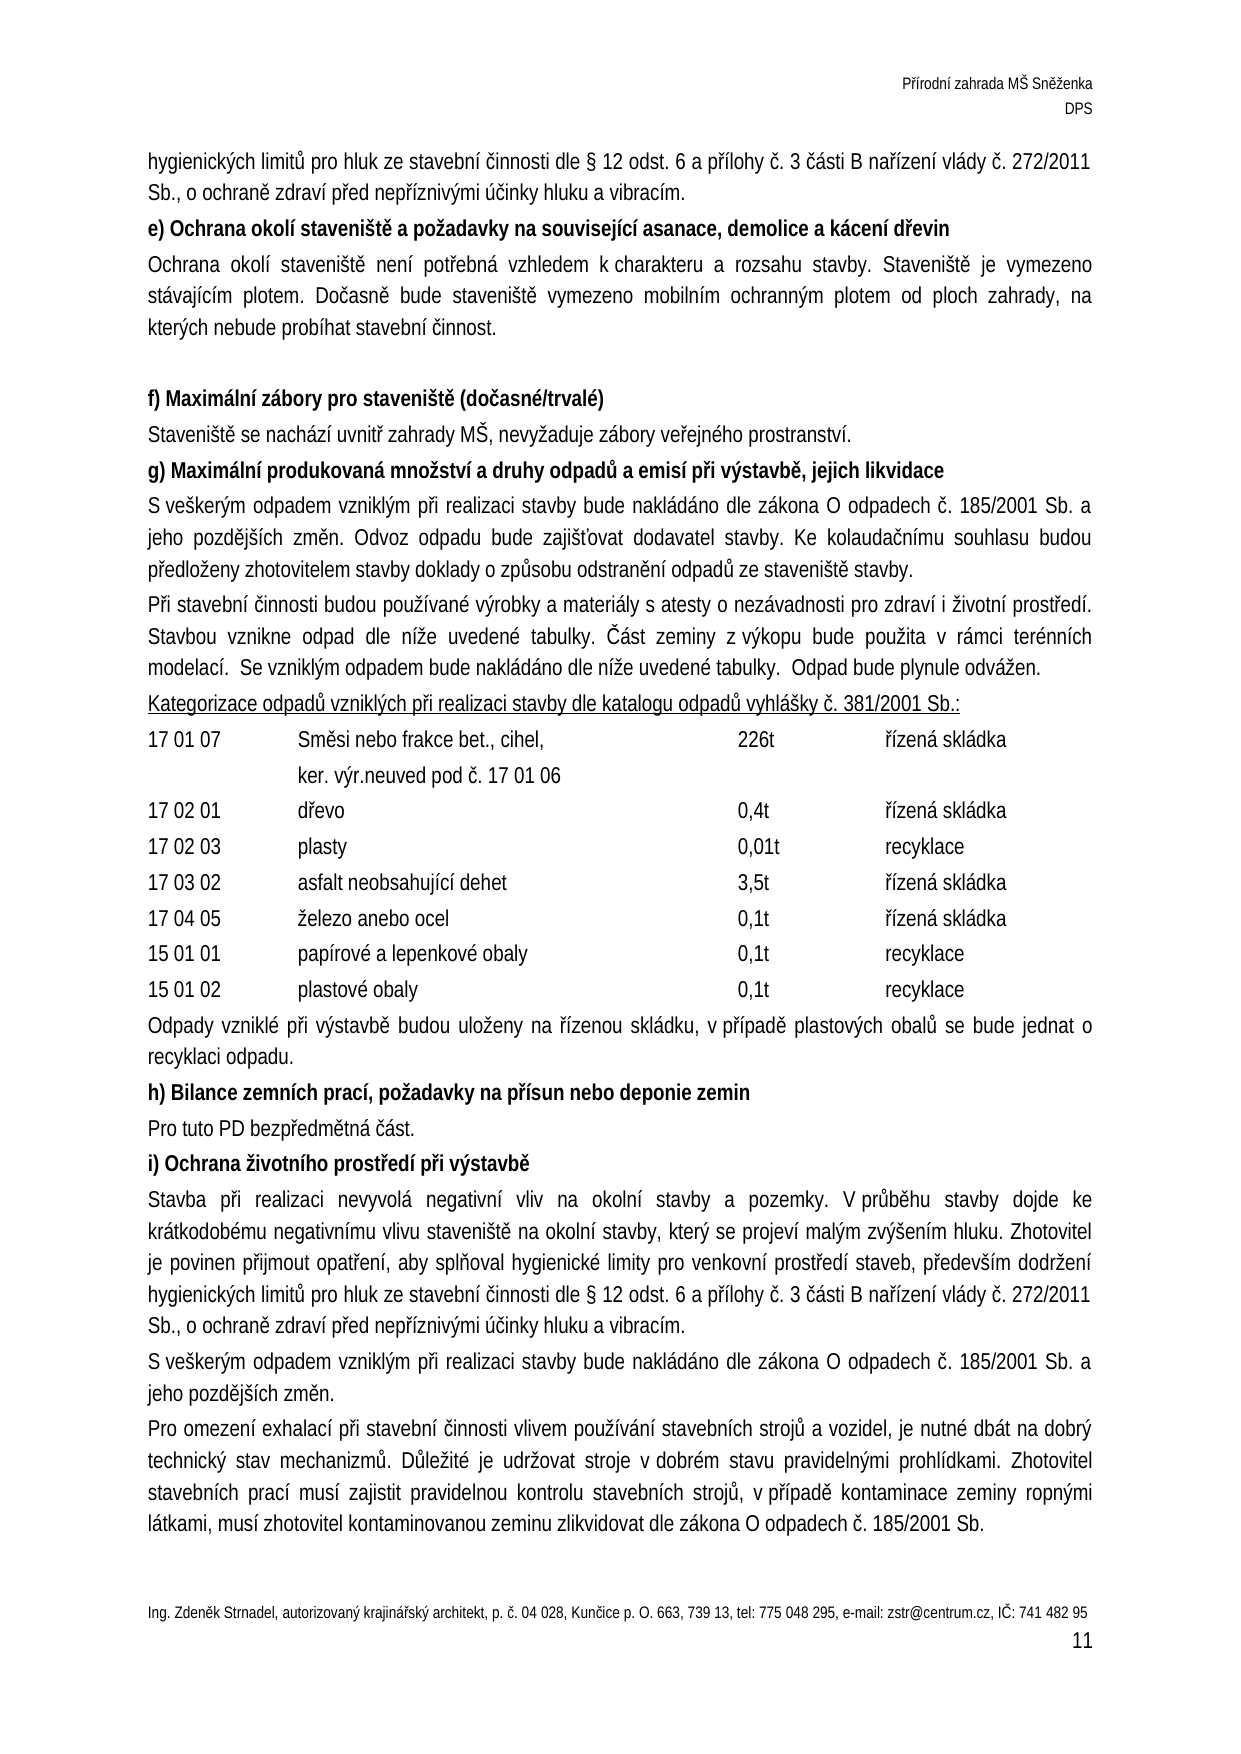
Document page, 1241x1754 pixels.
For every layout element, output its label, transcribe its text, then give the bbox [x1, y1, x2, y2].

text 17 01 07 Směsi nebo frakce bet., cihel, 226t řízená skládka [148, 726, 1093, 752]
text Pro tuto PD bezpředmětná část. [148, 1115, 1093, 1141]
text 17 02 03 plasty 0,01t recyklace [148, 833, 1093, 859]
text Staveniště se nachází uvnitř zahrady MŠ, nevyžaduje zábory veřejného prostranství. [148, 421, 1093, 447]
text 15 01 01 papírové a lepenkové obaly 0,1t recyklace [148, 940, 1093, 967]
text e) Ochrana okolí staveniště a požadavky na související asanace, demolice a kácení dřevin [148, 215, 1093, 241]
text 15 01 02 plastové obaly 0,1t recyklace [148, 976, 1093, 1002]
text ker. výr.neuved pod č. 17 01 06 [148, 762, 1093, 788]
text Kategorizace odpadů vzniklých při realizaci stavby dle katalogu odpadů vyhlášky č. 381/2001 Sb.: [148, 690, 1093, 716]
text 17 03 02 asfalt neobsahující dehet 3,5t řízená skládka [148, 869, 1093, 895]
text Odpady vzniklé při výstavbě budou uloženy na řízenou skládku, v případě plastových obalů se bude jednat o recyklaci odpadu. [148, 1012, 1093, 1069]
text 17 02 01 dřevo 0,4t řízená skládka [148, 797, 1093, 824]
text 17 04 05 železo anebo ocel 0,1t řízená skládka [148, 904, 1093, 931]
text S veškerým odpadem vzniklým při realizaci stavby bude nakládáno dle zákona O odpadech č. 185/2001 Sb. a jeho pozdějších změn. Odvoz odpadu bude zajišťovat dodavatel stavby. Ke kolaudačnímu souhlasu budou předloženy zhotovitelem stavby doklady o způsobu odstranění odpadů ze staveniště stavby. [148, 492, 1093, 582]
text f) Maximální zábory pro staveniště (dočasné/trvalé) [148, 385, 1093, 412]
text Při stavební činnosti budou používané výrobky a materiály s atesty o nezávadnosti pro zdraví i životní prostředí. Stavbou vznikne odpad dle níže uvedené tabulky. Část zeminy z výkopu bude použita v rámci terénních modelací. Se vzniklým odpadem bude nakládáno dle níže uvedené tabulky. Odpad bude plynule odvážen. [148, 591, 1093, 681]
text h) Bilance zemních prací, požadavky na přísun nebo deponie zemin [148, 1079, 1093, 1105]
text S veškerým odpadem vzniklým při realizaci stavby bude nakládáno dle zákona O odpadech č. 185/2001 Sb. a jeho pozdějších změn. [148, 1348, 1093, 1406]
text Ochrana okolí staveniště není potřebná vzhledem k charakteru a rozsahu stavby. Staveniště je vymezeno stávajícím plotem. Dočasně bude staveniště vymezeno mobilním ochranným plotem od ploch zahrady, na kterých nebude probíhat stavební činnost. [148, 251, 1093, 340]
text g) Maximální produkovaná množství a druhy odpadů a emisí při výstavbě, jejich likvidace [148, 457, 1093, 483]
text i) Ochrana životního prostředí při výstavbě [148, 1150, 1093, 1177]
text Pro omezení exhalací při stavební činnosti vlivem používání stavebních strojů a vozidel, je nutné dbát na dobrý technický stav mechanizmů. Důležité je udržovat stroje v dobrém stavu pravidelnými prohlídkami. Zhotovitel stavebních prací musí zajistit pravidelnou kontrolu stavebních strojů, v případě kontaminace zeminy ropnými látkami, musí zhotovitel kontaminovanou zeminu zlikvidovat dle zákona O odpadech č. 185/2001 Sb. [148, 1415, 1093, 1536]
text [148, 148, 1093, 206]
